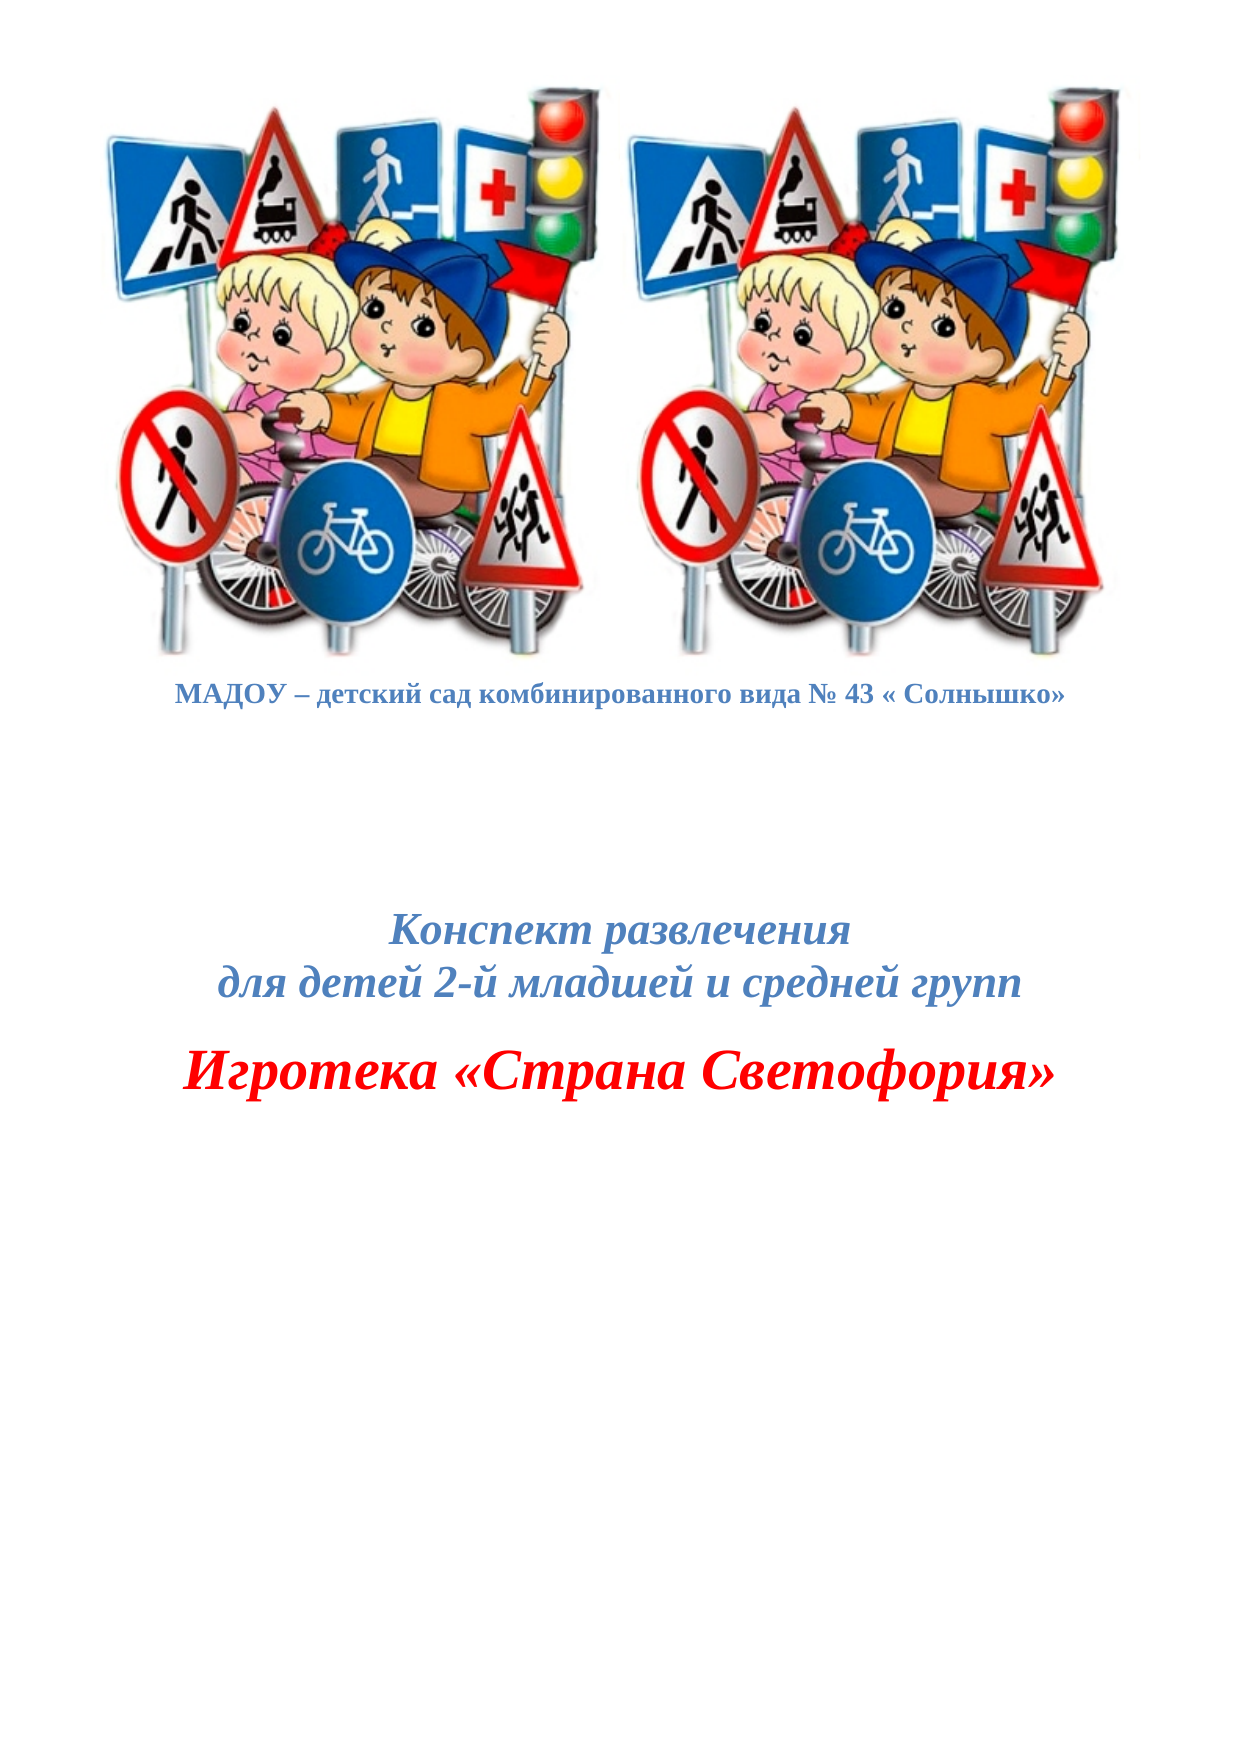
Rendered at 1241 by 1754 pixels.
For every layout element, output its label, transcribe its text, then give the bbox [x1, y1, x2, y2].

text Конспект развлечения [75, 902, 1165, 954]
text Игротека «Страна Светофория» [75, 1035, 1165, 1102]
text для детей 2-й младшей и средней групп [75, 954, 1165, 1007]
text МАДОУ – детский сад комбинированного вида № 43 « Солнышко» [75, 677, 1165, 710]
picture [99, 75, 1141, 677]
